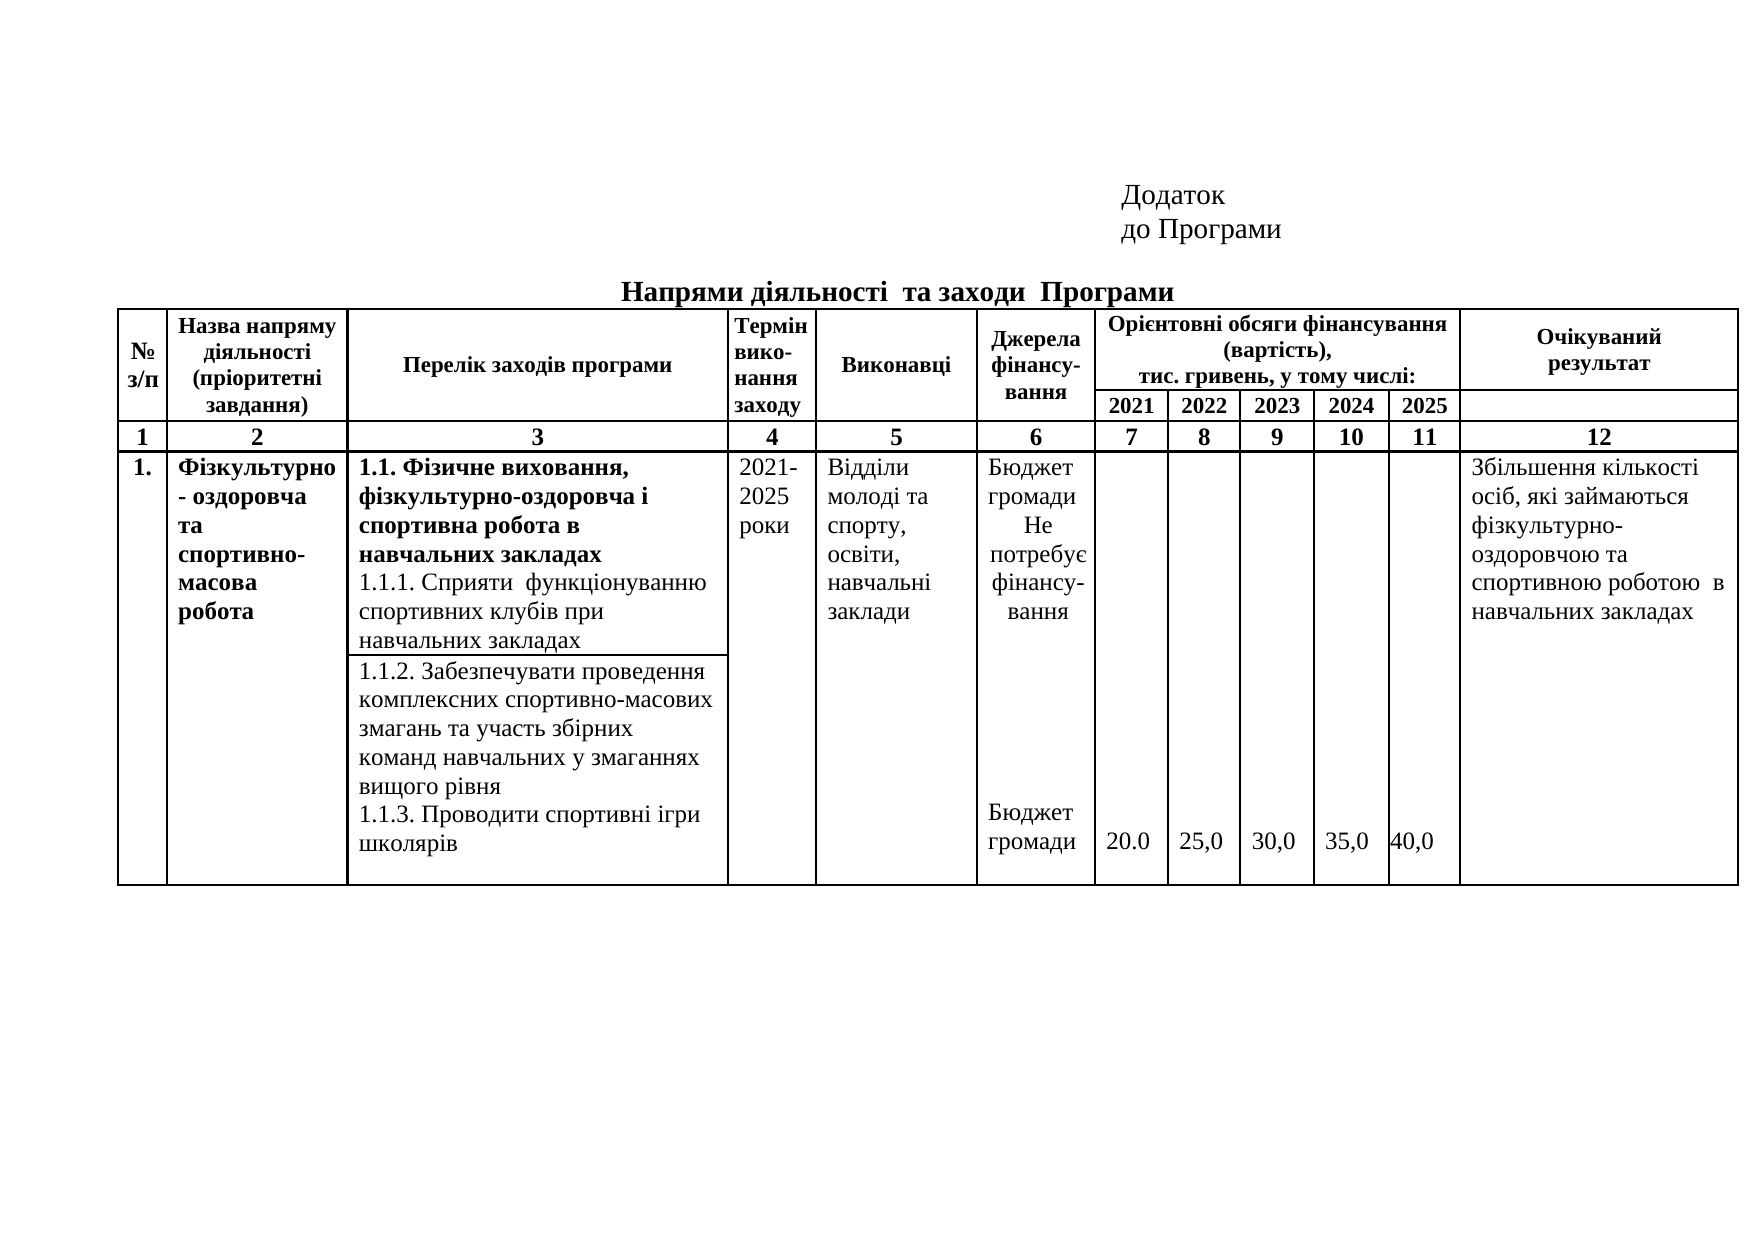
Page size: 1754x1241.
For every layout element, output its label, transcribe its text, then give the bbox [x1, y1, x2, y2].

table_cell 8 [1169, 422, 1239, 450]
table_cell 1.1.2. Забезпечувати проведення комплексних спортивно-масових змагань та участь збірних команд навчальних у змаганнях вищого рівня 1.1.3. Проводити спортивні ігри школярів [349, 656, 727, 884]
table_cell 1.1. Фізичне виховання, фізкультурно-оздоровча і спортивна робота в навчальних закладах 1.1.1. Cприяти функціонуванню спортивних клубів при навчальних закладах [349, 453, 727, 654]
table_header Перелік заходів програми [349, 310, 727, 419]
table_cell Бюджет громади Не потребує фінансу-вання Бюджет громади [978, 453, 1094, 884]
table_cell 3 [349, 422, 727, 450]
table_header № з/п [119, 310, 166, 419]
table_cell 1. [119, 453, 166, 884]
table_header Виконавці [817, 310, 976, 419]
table_cell 7 [1096, 422, 1167, 450]
text до Програми [1047, 212, 1547, 246]
table_cell 10 [1315, 422, 1388, 450]
table_header Орієнтовні обсяги фінансування (вартість), тис. гривень, у тому числі: [1096, 310, 1459, 389]
table_cell 2023 [1241, 391, 1313, 419]
table_cell 5 [817, 422, 976, 450]
table_cell 2021 [1096, 391, 1167, 419]
table_cell Збільшення кількості осіб, які займаються фізкультурно-оздоровчою та спортивною роботою в навчальних закладах [1461, 453, 1737, 884]
table_cell 11 [1390, 422, 1459, 450]
table_cell 2021-2025 роки [729, 453, 815, 884]
table_cell 20.0 [1096, 453, 1167, 884]
table_cell 4 [729, 422, 815, 450]
table_cell 40,0 [1390, 453, 1459, 884]
table_header Назва напряму діяльності (пріоритетні завдання) [168, 310, 346, 419]
table_cell [1461, 391, 1737, 419]
table_cell Відділи молоді та спорту, освіти, навчальні заклади [817, 453, 976, 884]
table_header Термін вико-нання заходу [729, 310, 815, 419]
table_header Джерела фінансу-вання [978, 310, 1094, 419]
table_cell 6 [978, 422, 1094, 450]
table_cell 12 [1461, 422, 1737, 450]
table_cell 30,0 [1241, 453, 1313, 884]
table_cell 1 [119, 422, 166, 450]
text Додаток [1047, 177, 1636, 211]
table_cell Фізкультурно- оздоровча та спортивно-масова робота [168, 453, 346, 884]
table_cell 2025 [1390, 391, 1459, 419]
table_cell 2 [168, 422, 346, 450]
table_header Очікуваний результат [1461, 310, 1737, 389]
text Напрями діяльності та заходи Програми [89, 274, 1636, 307]
table_cell 2024 [1315, 391, 1388, 419]
table_cell 25,0 [1169, 453, 1239, 884]
table_cell 9 [1241, 422, 1313, 450]
table_cell 2022 [1169, 391, 1239, 419]
table_cell 35,0 [1315, 453, 1388, 884]
